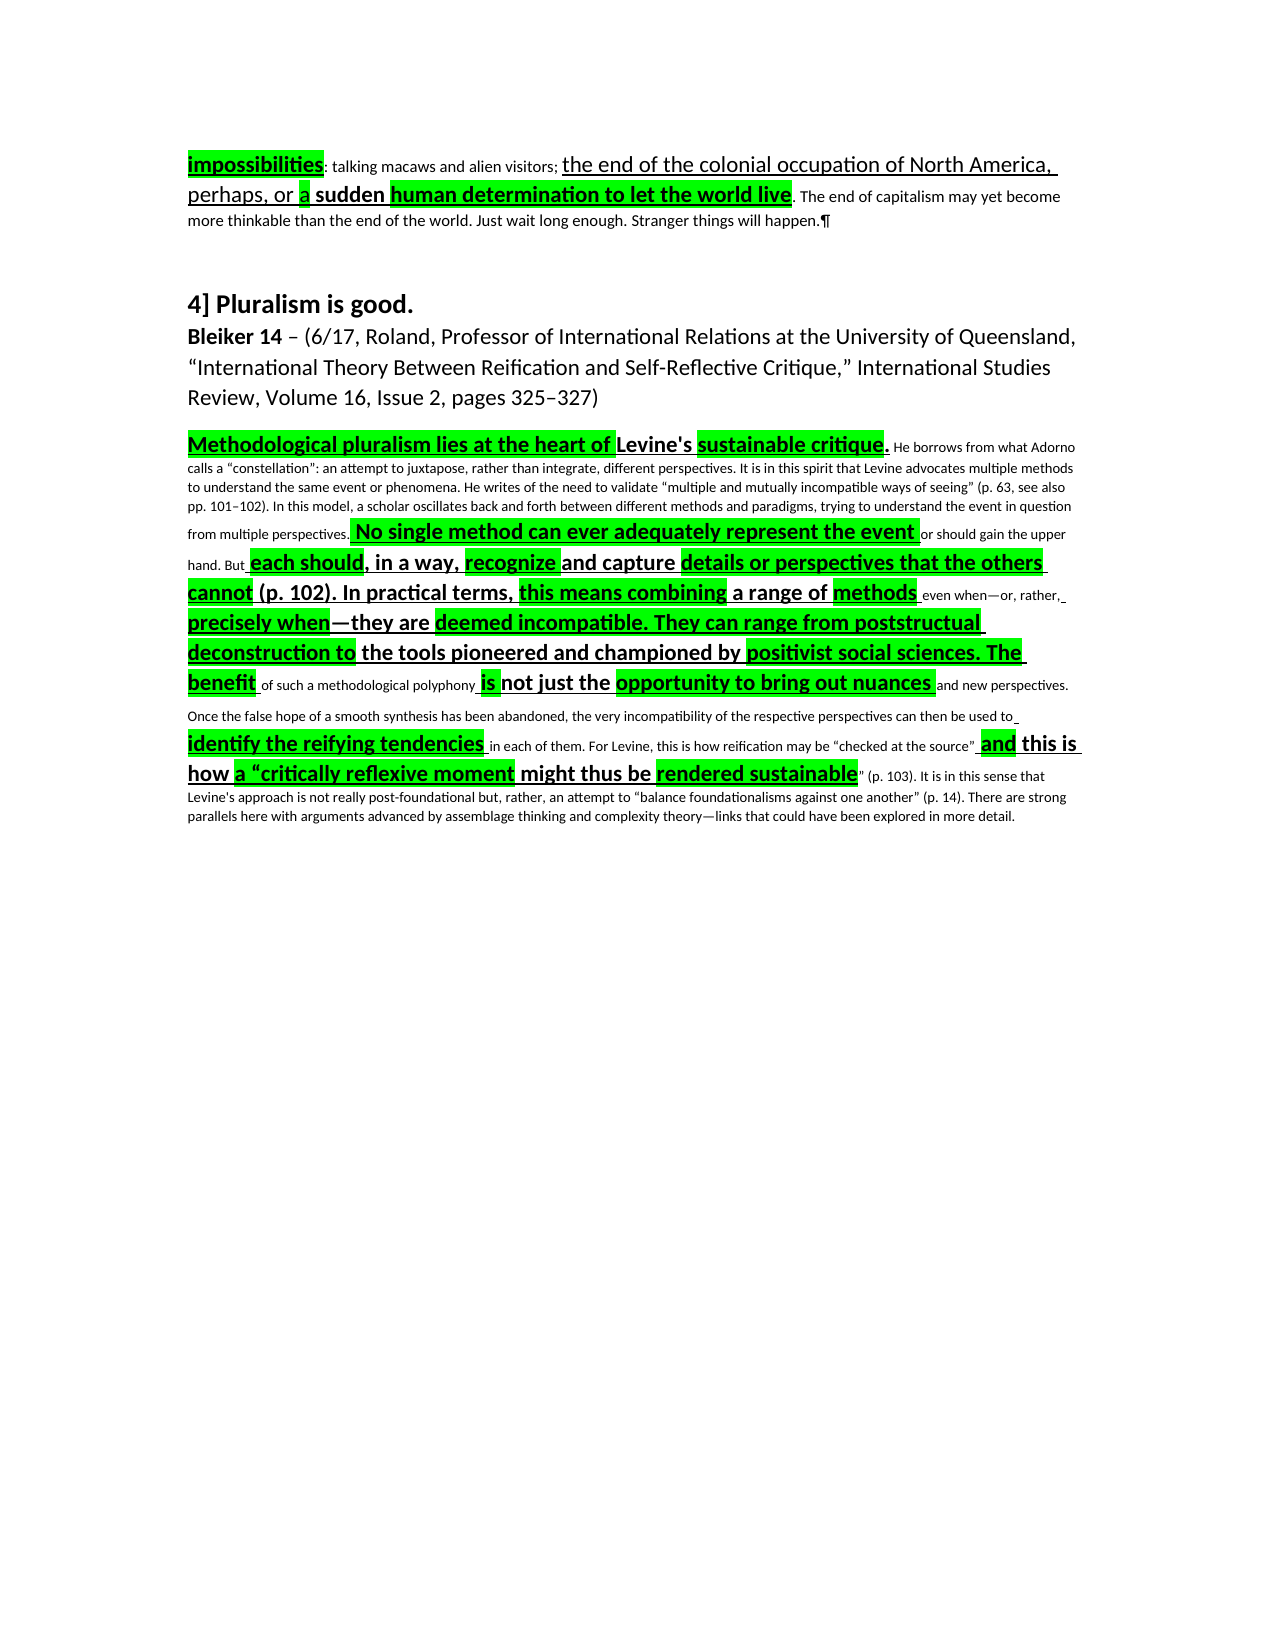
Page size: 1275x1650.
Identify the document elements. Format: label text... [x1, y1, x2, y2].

subtitle 4] Pluralism is good. [187, 287, 1087, 320]
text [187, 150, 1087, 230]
text Methodological pluralism lies at the heart of Levine's sustainable critique. He borrows from what Adorno calls a “constellation”: an attempt to juxtapose, rather than integrate, different perspectives. It is in this spirit that Levine advocates multiple methods to understand the same event or phenomena. He writes of the need to validate “multiple and mutually incompatible ways of seeing” (p. 63, see also pp. 101–102). In this model, a scholar oscillates back and forth between different methods and paradigms, trying to understand the event in question from multiple perspectives. No single method can ever adequately represent the event or should gain the upper hand. But each should, in a way, recognize and capture details or perspectives that the others cannot (p. 102). In practical terms, this means combining a range of methods even when—or, rather, precisely when—they are deemed incompatible. They can range from poststructual deconstruction to the tools pioneered and championed by positivist social sciences. The benefit of such a methodological polyphony is not just the opportunity to bring out nuances and new perspectives. Once the false hope of a smooth synthesis has been abandoned, the very incompatibility of the respective perspectives can then be used to identify the reifying tendencies in each of them. For Levine, this is how reification may be “checked at the source” and this is how a “critically reflexive moment might thus be rendered sustainable” (p. 103). It is in this sense that Levine's approach is not really post-foundational but, rather, an attempt to “balance foundationalisms against one another” (p. 14). There are strong parallels here with arguments advanced by assemblage thinking and complexity theory—links that could have been explored in more detail. [187, 430, 1087, 826]
text Bleiker 14 – (6/17, Roland, Professor of International Relations at the University of Queensland, “International Theory Between Reification and Self-Reflective Critique,” International Studies Review, Volume 16, Issue 2, pages 325–327) [187, 322, 1087, 411]
